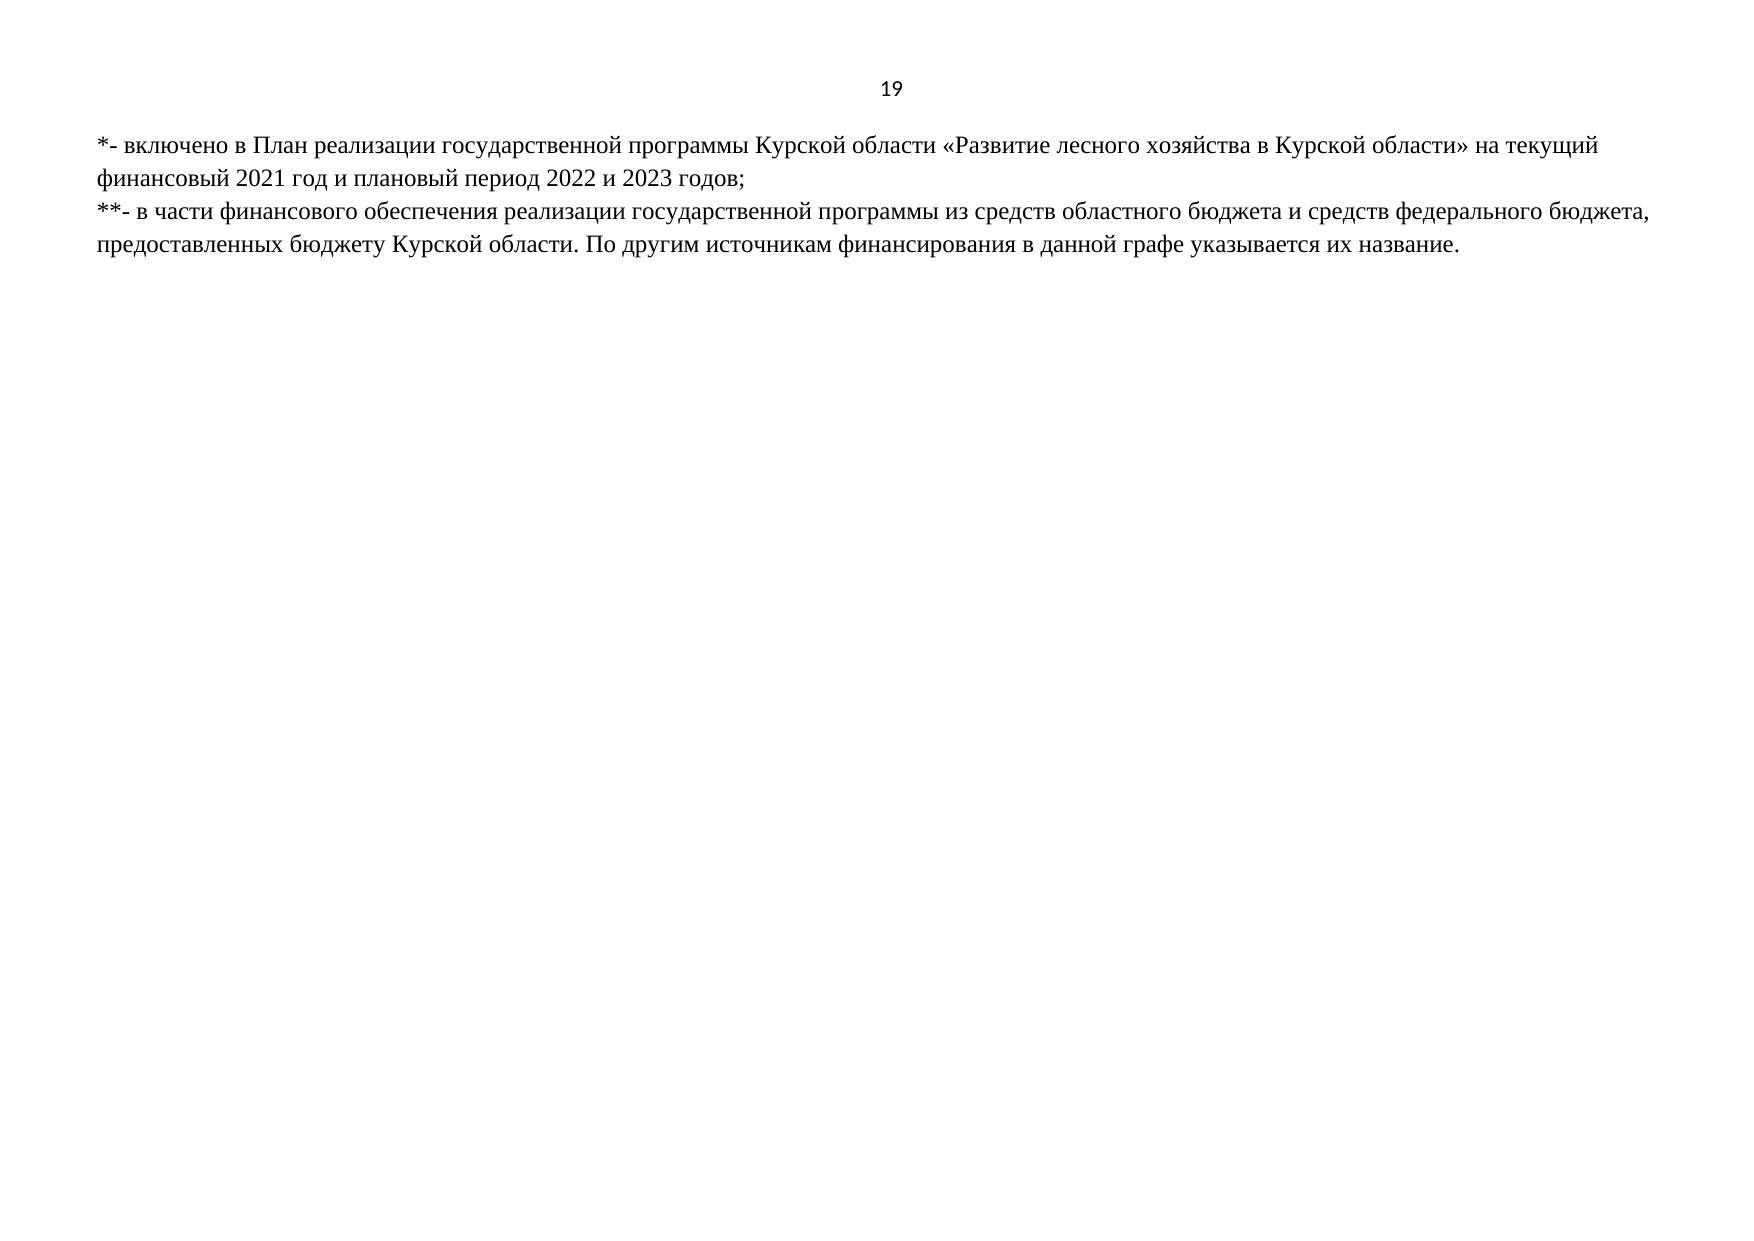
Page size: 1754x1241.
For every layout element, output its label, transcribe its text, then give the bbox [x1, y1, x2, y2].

text **- в части финансового обеспечения реализации государственной программы из средств областного бюджета и средств федерального бюджета, предоставленных бюджету Курской области. По другим источникам финансирования в данной графе указывается их название. [97, 196, 1723, 258]
text *- включено в План реализации государственной программы Курской области «Развитие лесного хозяйства в Курской области» на текущий финансовый 2021 год и плановый период 2022 и 2023 годов; [97, 130, 1723, 192]
